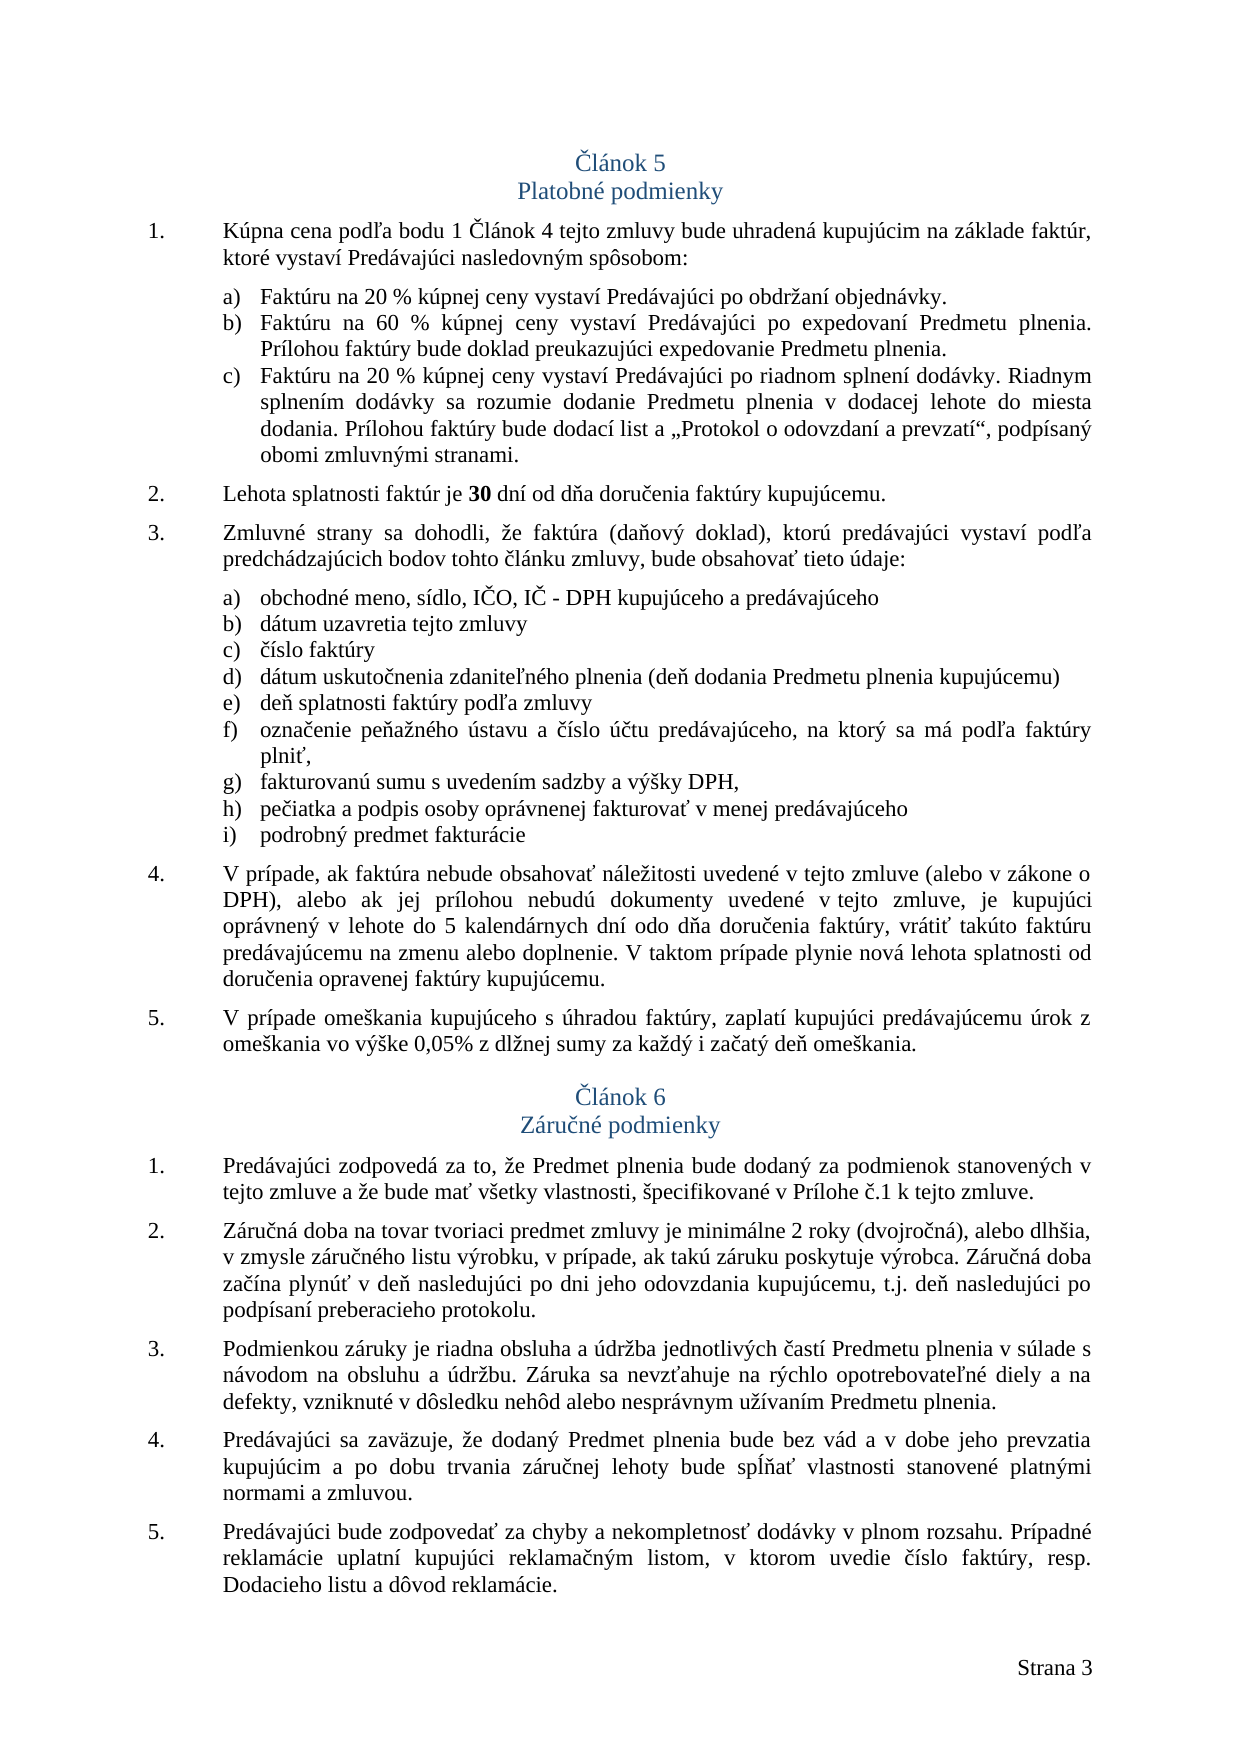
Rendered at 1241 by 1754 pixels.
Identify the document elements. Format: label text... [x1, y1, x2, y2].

text podrobný predmet fakturácie [223, 821, 1093, 847]
text Predávajúci sa zaväzuje, že dodaný Predmet plnenia bude bez vád a v dobe jeho prevzatia kupujúcim a po dobu trvania záručnej lehoty bude spĺňať vlastnosti stanovené platnými normami a zmluvou. [148, 1427, 1093, 1506]
text Platobné podmienky [148, 176, 1093, 205]
text dátum uzavretia tejto zmluvy [223, 610, 1093, 637]
text Kúpna cena podľa bodu 1 Článok 4 tejto zmluvy bude uhradená kupujúcim na základe faktúr, ktoré vystaví Predávajúci nasledovným spôsobom: [148, 218, 1093, 270]
text číslo faktúry [223, 637, 1093, 663]
text označenie peňažného ústavu a číslo účtu predávajúceho, na ktorý sa má podľa faktúry plniť, [223, 716, 1093, 768]
text obchodné meno, sídlo, IČO, IČ - DPH kupujúceho a predávajúceho [223, 584, 1093, 610]
text Faktúru na 60 % kúpnej ceny vystaví Predávajúci po expedovaní Predmetu plnenia. Prílohou faktúry bude doklad preukazujúci expedovanie Predmetu plnenia. [223, 309, 1093, 362]
text Podmienkou záruky je riadna obsluha a údržba jednotlivých častí Predmetu plnenia v súlade s návodom na obsluhu a údržbu. Záruka sa nevzťahuje na rýchlo opotrebovateľné diely a na defekty, vzniknuté v dôsledku nehôd alebo nesprávnym užívaním Predmetu plnenia. [148, 1335, 1093, 1414]
text Faktúru na 20 % kúpnej ceny vystaví Predávajúci po obdržaní objednávky. [223, 283, 1093, 309]
text V prípade omeškania kupujúceho s úhradou faktúry, zaplatí kupujúci predávajúcemu úrok z omeškania vo výške 0,05% z dlžnej sumy za každý i začatý deň omeškania. [148, 1004, 1093, 1057]
text pečiatka a podpis osoby oprávnenej fakturovať v menej predávajúceho [223, 795, 1093, 821]
text Faktúru na 20 % kúpnej ceny vystaví Predávajúci po riadnom splnení dodávky. Riadnym splnením dodávky sa rozumie dodanie Predmetu plnenia v dodacej lehote do miesta dodania. Prílohou faktúry bude dodací list a „Protokol o odovzdaní a prevzatí“, podpísaný obomi zmluvnými stranami. [223, 362, 1093, 467]
text Predávajúci zodpovedá za to, že Predmet plnenia bude dodaný za podmienok stanovených v tejto zmluve a že bude mať všetky vlastnosti, špecifikované v Prílohe č.1 k tejto zmluve. [148, 1152, 1093, 1204]
text V prípade, ak faktúra nebude obsahovať náležitosti uvedené v tejto zmluve (alebo v zákone o DPH), alebo ak jej prílohou nebudú dokumenty uvedené v tejto zmluve, je kupujúci oprávnený v lehote do 5 kalendárnych dní odo dňa doručenia faktúry, vrátiť takúto faktúru predávajúcemu na zmenu alebo doplnenie. V taktom prípade plynie nová lehota splatnosti od doručenia opravenej faktúry kupujúcemu. [148, 860, 1093, 992]
text Predávajúci bude zodpovedať za chyby a nekompletnosť dodávky v plnom rozsahu. Prípadné reklamácie uplatní kupujúci reklamačným listom, v ktorom uvedie číslo faktúry, resp. Dodacieho listu a dôvod reklamácie. [148, 1518, 1093, 1597]
text Záručné podmienky [148, 1111, 1093, 1139]
text deň splatnosti faktúry podľa zmluvy [223, 689, 1093, 716]
text Zmluvné strany sa dohodli, že faktúra (daňový doklad), ktorú predávajúci vystaví podľa predchádzajúcich bodov tohto článku zmluvy, bude obsahovať tieto údaje: [148, 519, 1093, 571]
text Lehota splatnosti faktúr je 30 dní od dňa doručenia faktúry kupujúcemu. [148, 480, 1093, 506]
text Záručná doba na tovar tvoriaci predmet zmluvy je minimálne 2 roky (dvojročná), alebo dlhšia, v zmysle záručného listu výrobku, v prípade, ak takú záruku poskytuje výrobca. Záručná doba začína plynúť v deň nasledujúci po dni jeho odovzdania kupujúcemu, t.j. deň nasledujúci po podpísaní preberacieho protokolu. [148, 1217, 1093, 1322]
text dátum uskutočnenia zdaniteľného plnenia (deň dodania Predmetu plnenia kupujúcemu) [223, 663, 1093, 689]
text fakturovanú sumu s uvedením sadzby a výšky DPH, [223, 768, 1093, 795]
